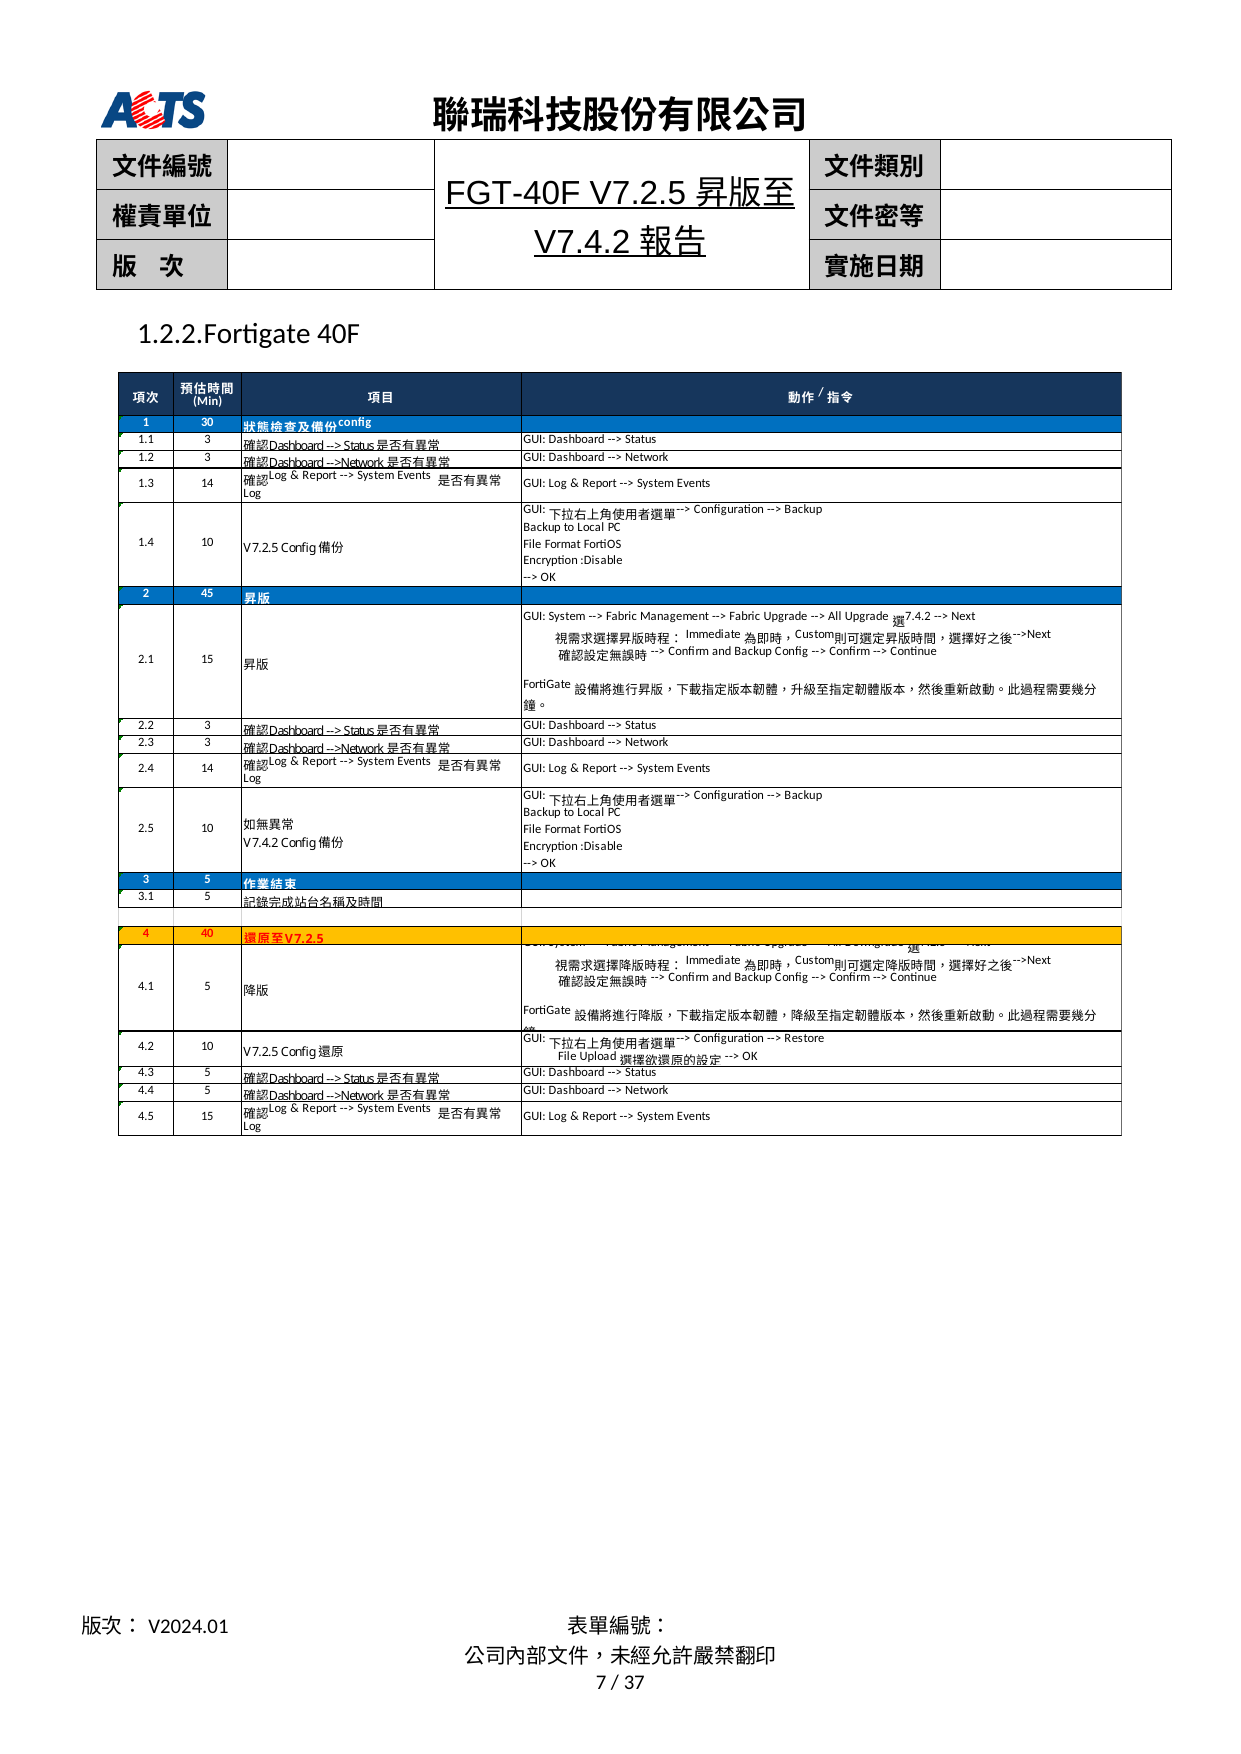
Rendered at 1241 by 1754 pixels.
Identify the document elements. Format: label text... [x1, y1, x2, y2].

picture [101, 89, 206, 131]
subtitle Fortigate 40F [137, 315, 1122, 351]
